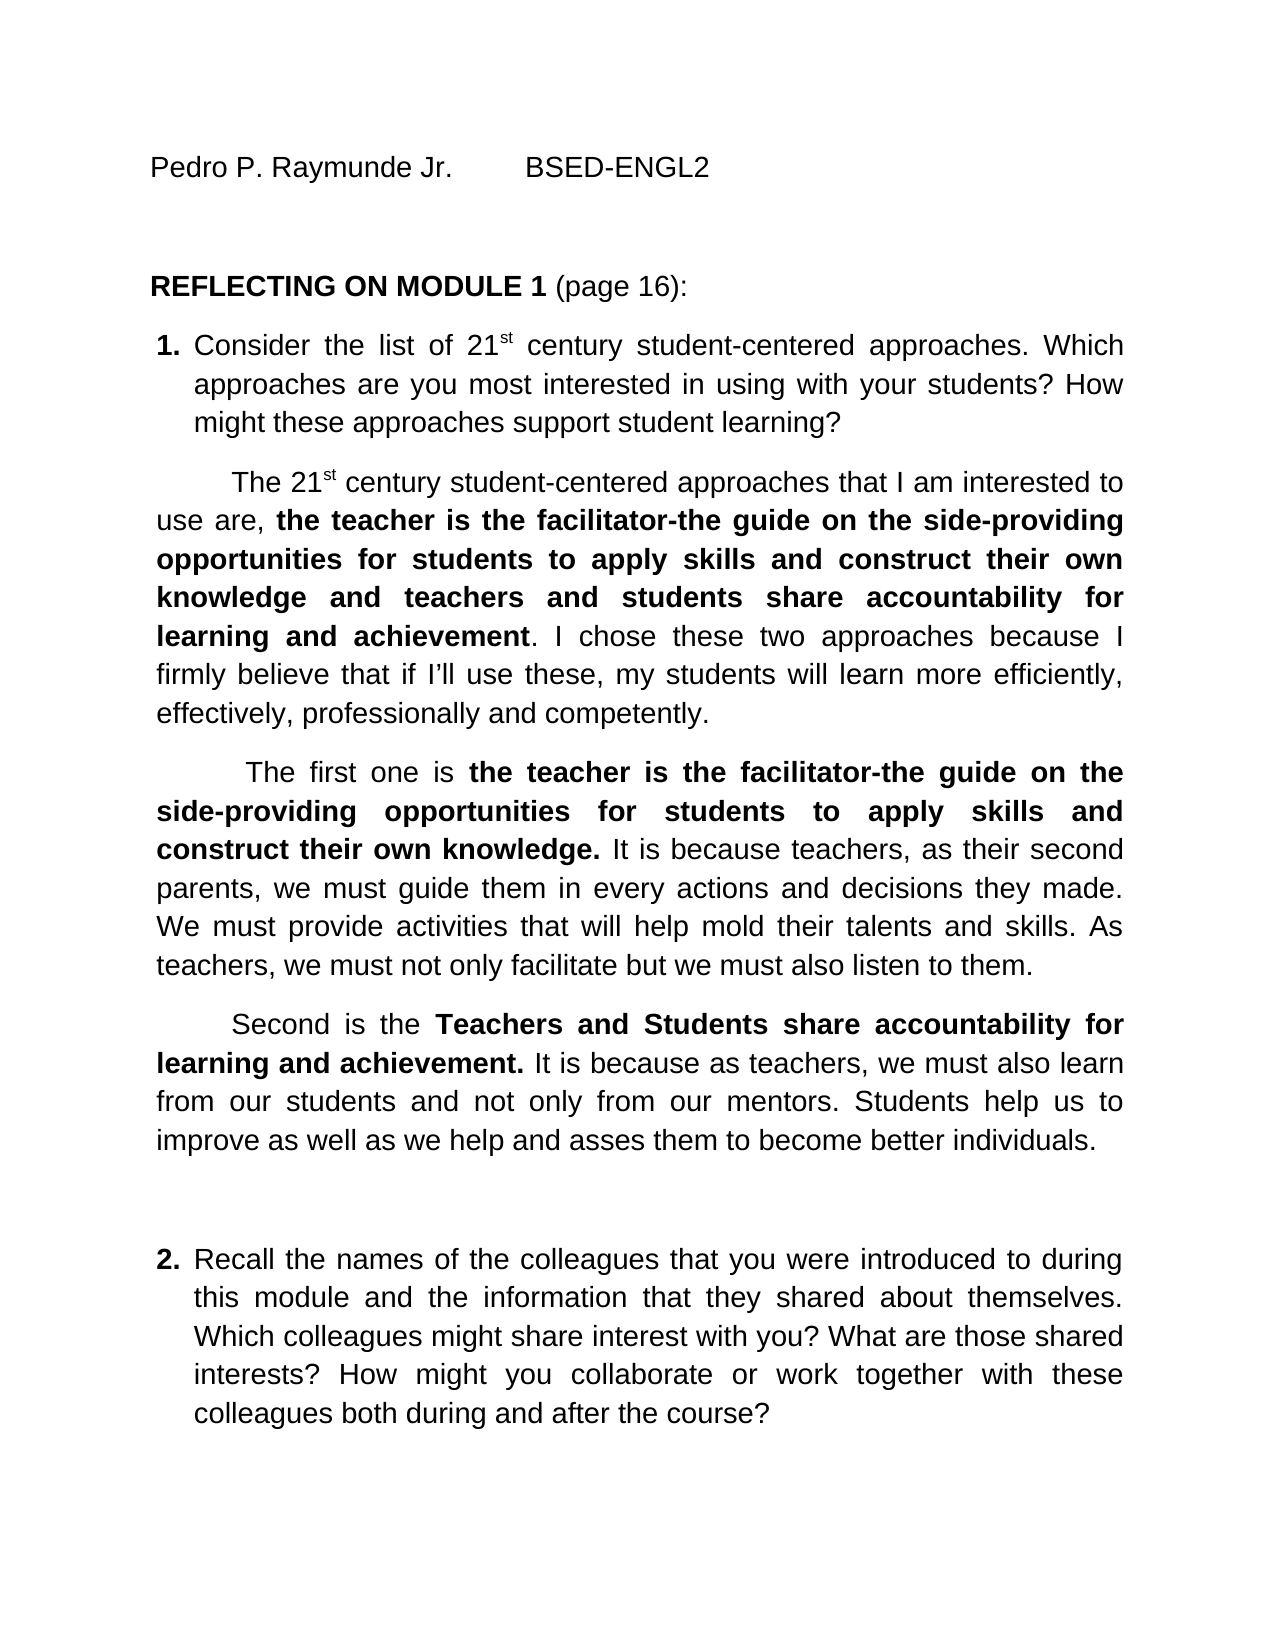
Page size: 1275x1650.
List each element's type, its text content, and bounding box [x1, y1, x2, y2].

text REFLECTING ON MODULE 1 (page 16): [150, 269, 1125, 302]
text Second is the Teachers and Students share accountability for learning and achievement. It is because as teachers, we must also learn from our students and not only from our mentors. Students help us to improve as well as we help and asses them to become better individuals. [156, 1007, 1125, 1156]
text The first one is the teacher is the facilitator-the guide on the side-providing opportunities for students to apply skills and construct their own knowledge. It is because teachers, as their second parents, we must guide them in every actions and decisions they made. We must provide activities that will help mold their talents and skills. As teachers, we must not only facilitate but we must also listen to them. [156, 755, 1125, 981]
text Pedro P. Raymunde Jr. BSED-ENGL2 [150, 150, 1125, 183]
list Consider the list of 21st century student-centered approaches. Which approaches are you most interested in using with your students? How might these approaches support student learning? [156, 328, 1125, 439]
list Recall the names of the colleagues that you were introduced to during this module and the information that they shared about themselves. Which colleagues might share interest with you? What are those shared interests? How might you collaborate or work together with these colleagues both during and after the course? [156, 1242, 1125, 1429]
text The 21st century student-centered approaches that I am interested to use are, the teacher is the facilitator-the guide on the side-providing opportunities for students to apply skills and construct their own knowledge and teachers and students share accountability for learning and achievement. I chose these two approaches because I firmly believe that if I’ll use these, my students will learn more efficiently, effectively, professionally and competently. [156, 464, 1125, 729]
